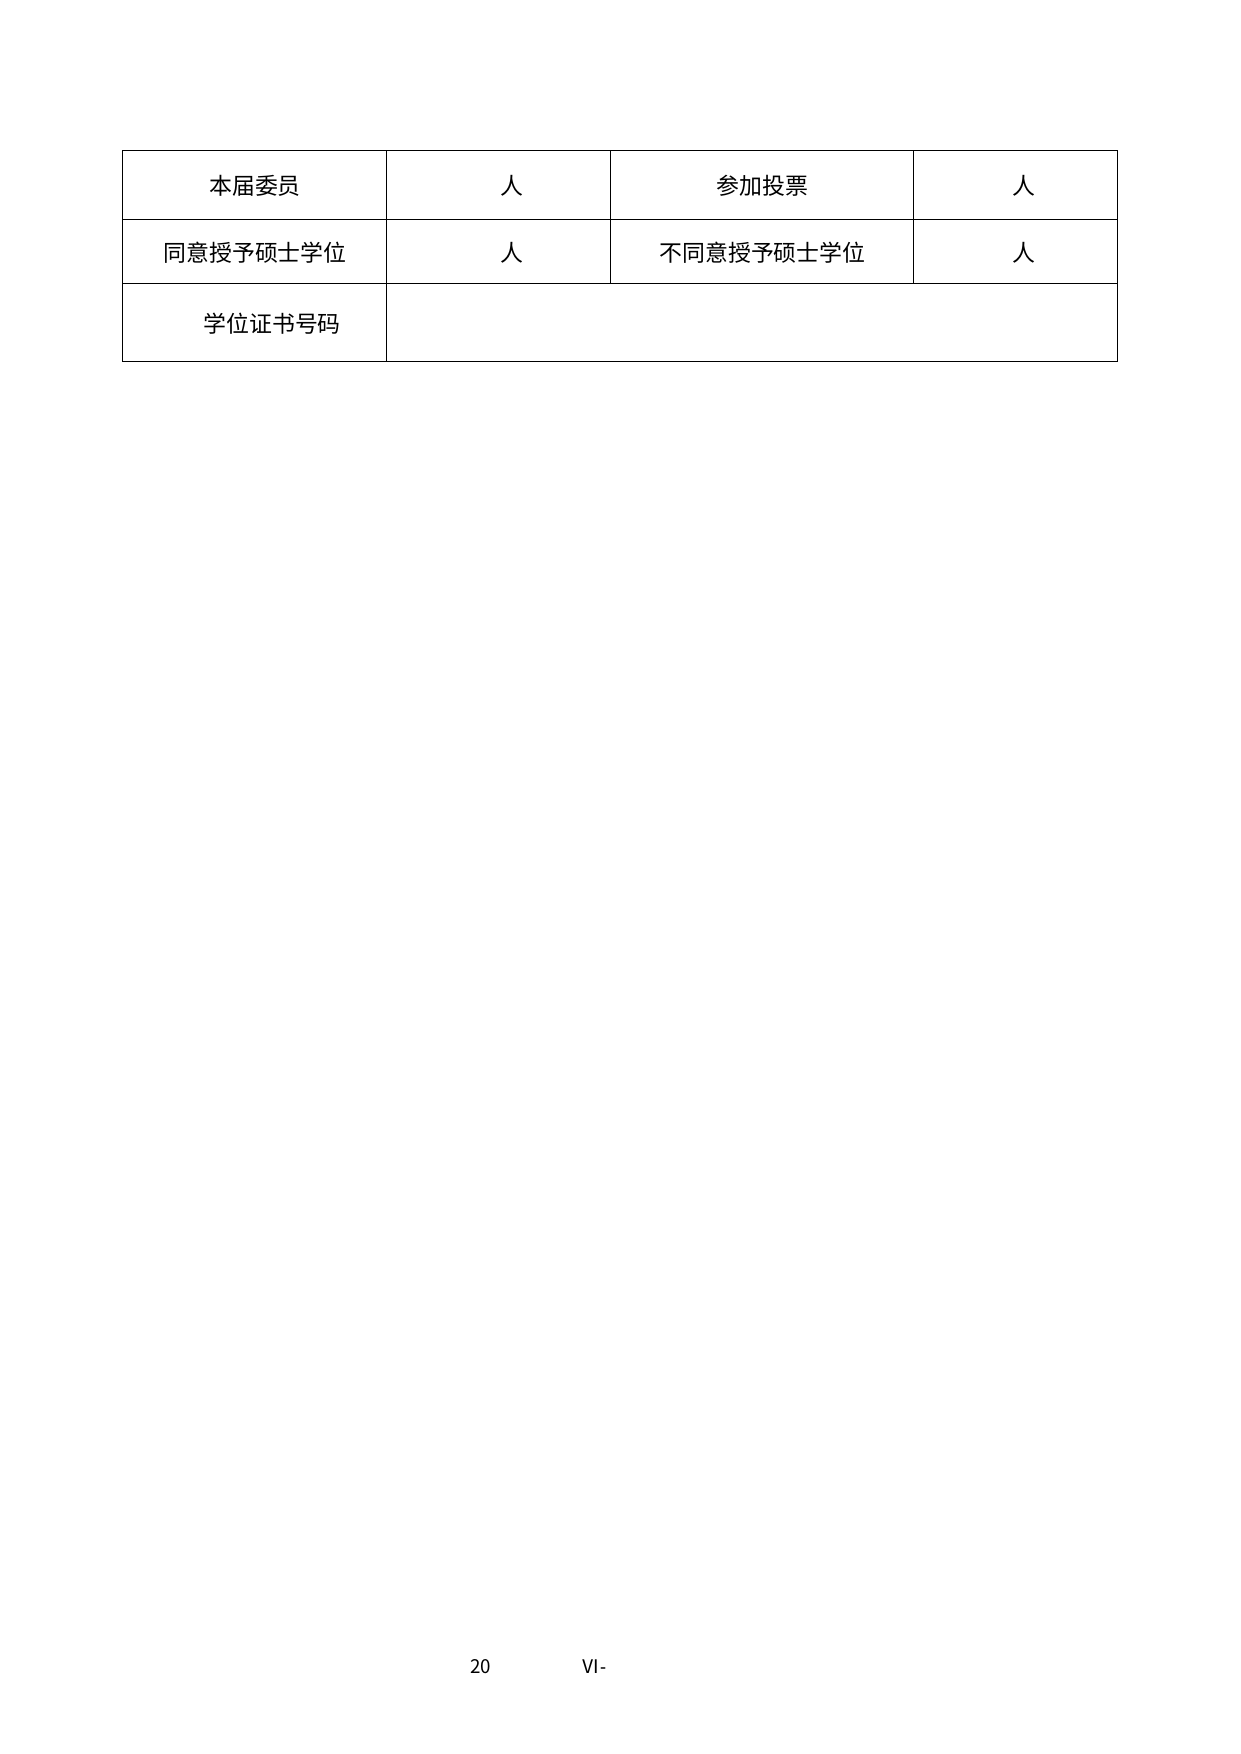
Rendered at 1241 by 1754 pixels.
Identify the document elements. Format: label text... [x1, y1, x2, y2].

table_cell 同意授予硕士学位 [123, 220, 386, 283]
table_cell 学位证书号码 [123, 284, 386, 361]
table_cell 人 [387, 151, 610, 219]
table_cell 本届委员 [123, 151, 386, 219]
table_cell [387, 284, 1117, 361]
table_cell 人 [387, 220, 610, 283]
table_cell 人 [914, 220, 1117, 283]
table_cell 不同意授予硕士学位 [611, 220, 913, 283]
table_cell 人 [914, 151, 1117, 219]
table_cell 参加投票 [611, 151, 913, 219]
